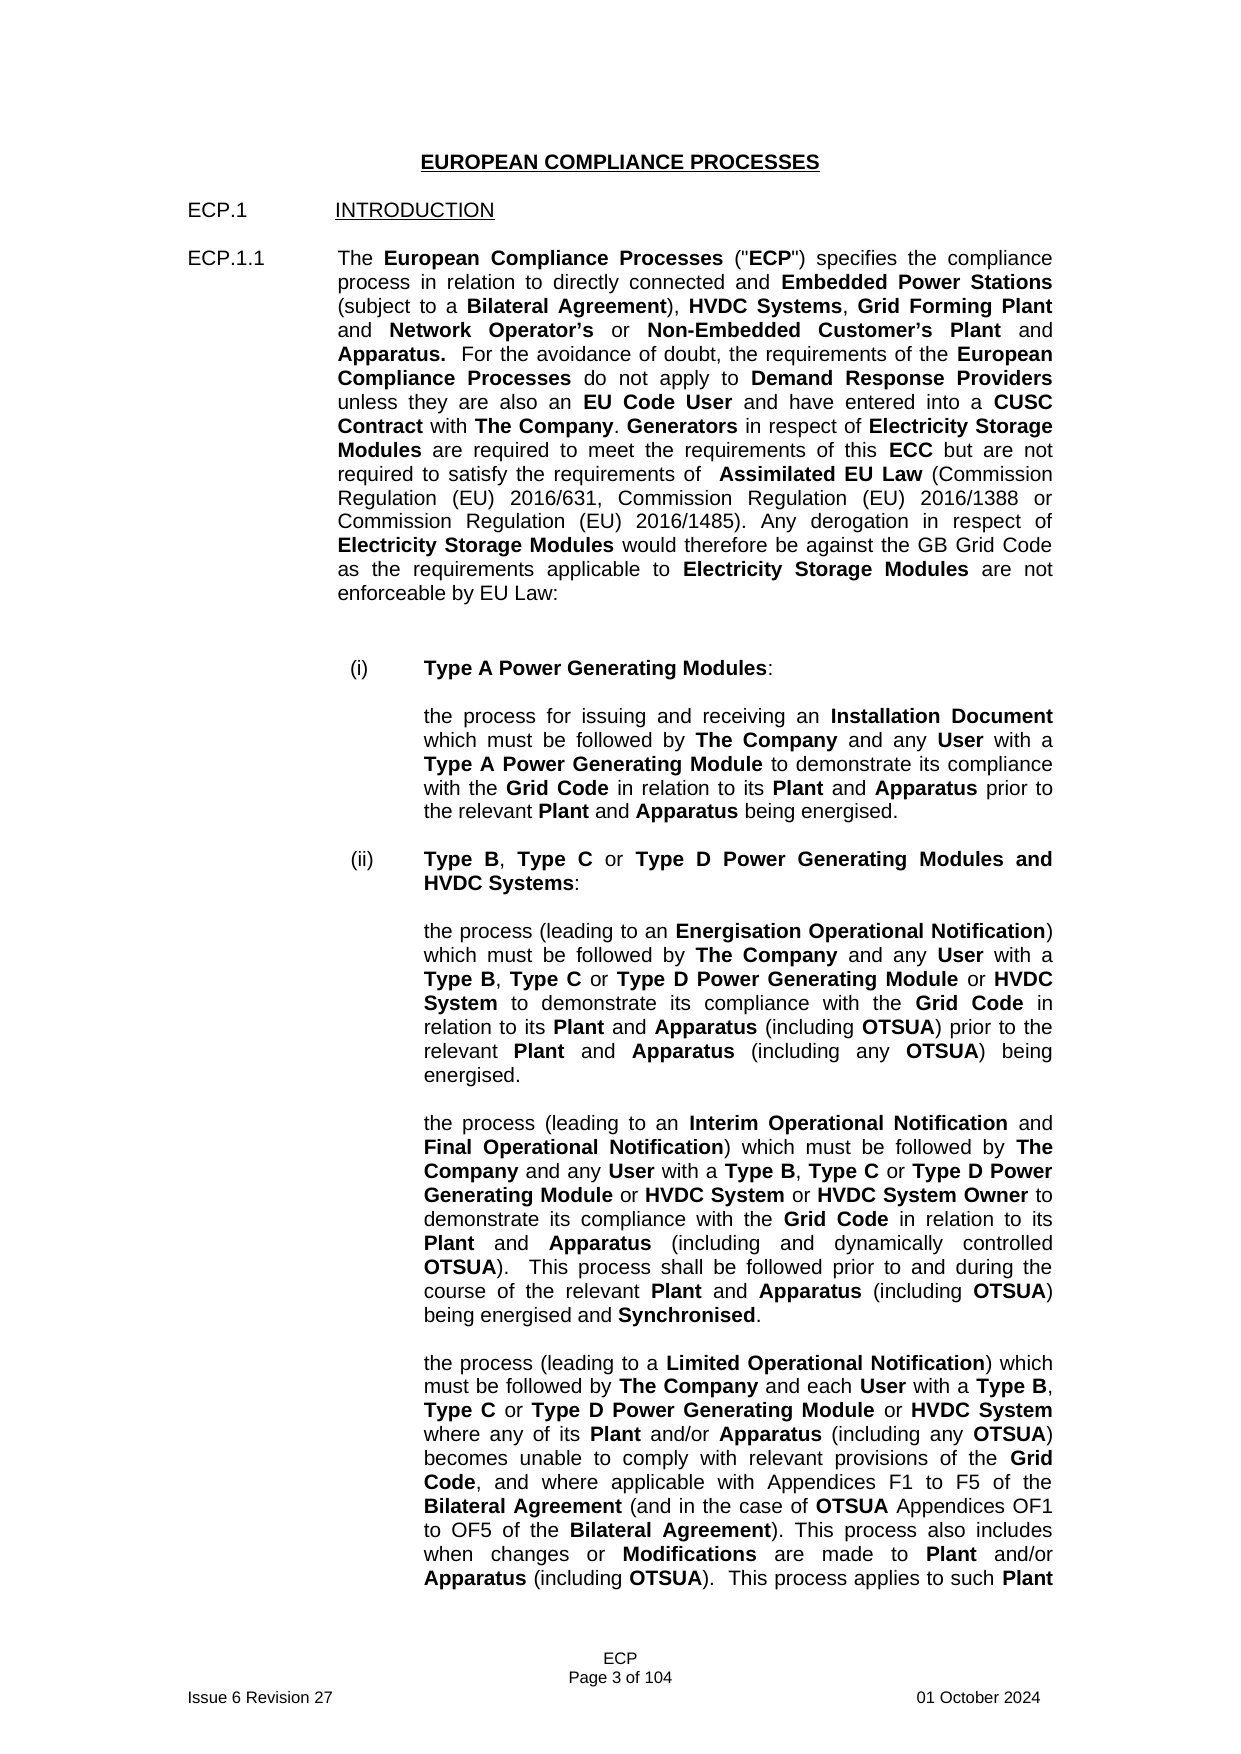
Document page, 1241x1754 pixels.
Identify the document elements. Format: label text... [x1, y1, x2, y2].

text (i) Type A Power Generating Modules: [187, 656, 1053, 679]
text the process (leading to an Energisation Operational Notification) which must be followed by The Company and any User with a Type B, Type C or Type D Power Generating Module or HVDC System to demonstrate its compliance with the Grid Code in relation to its Plant and Apparatus (including OTSUA) prior to the relevant Plant and Apparatus (including any OTSUA) being energised. [423, 919, 1053, 1087]
text the process for issuing and receiving an Installation Document which must be followed by The Company and any User with a Type A Power Generating Module to demonstrate its compliance with the Grid Code in relation to its Plant and Apparatus prior to the relevant Plant and Apparatus being energised. [423, 703, 1053, 823]
text EUROPEAN COMPLIANCE PROCESSES [187, 150, 1053, 174]
text ECP.1.1 The European Compliance Processes ("ECP") specifies the compliance process in relation to directly connected and Embedded Power Stations (subject to a Bilateral Agreement), HVDC Systems, Grid Forming Plant and Network Operator’s or Non-Embedded Customer’s Plant and Apparatus. For the avoidance of doubt, the requirements of the European Compliance Processes do not apply to Demand Response Providers unless they are also an EU Code User and have entered into a CUSC Contract with The Company. Generators in respect of Electricity Storage Modules are required to meet the requirements of this ECC but are not required to satisfy the requirements of Assimilated EU Law (Commission Regulation (EU) 2016/631, Commission Regulation (EU) 2016/1388 or Commission Regulation (EU) 2016/1485). Any derogation in respect of Electricity Storage Modules would therefore be against the GB Grid Code as the requirements applicable to Electricity Storage Modules are not enforceable by EU Law: [187, 246, 1053, 605]
subtitle ECP.1 INTRODUCTION [187, 198, 1053, 222]
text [423, 1350, 1053, 1590]
text the process (leading to an Interim Operational Notification and Final Operational Notification) which must be followed by The Company and any User with a Type B, Type C or Type D Power Generating Module or HVDC System or HVDC System Owner to demonstrate its compliance with the Grid Code in relation to its Plant and Apparatus (including and dynamically controlled OTSUA). This process shall be followed prior to and during the course of the relevant Plant and Apparatus (including OTSUA) being energised and Synchronised. [423, 1111, 1053, 1326]
text (ii) Type B, Type C or Type D Power Generating Modules and HVDC Systems: [262, 847, 1053, 895]
